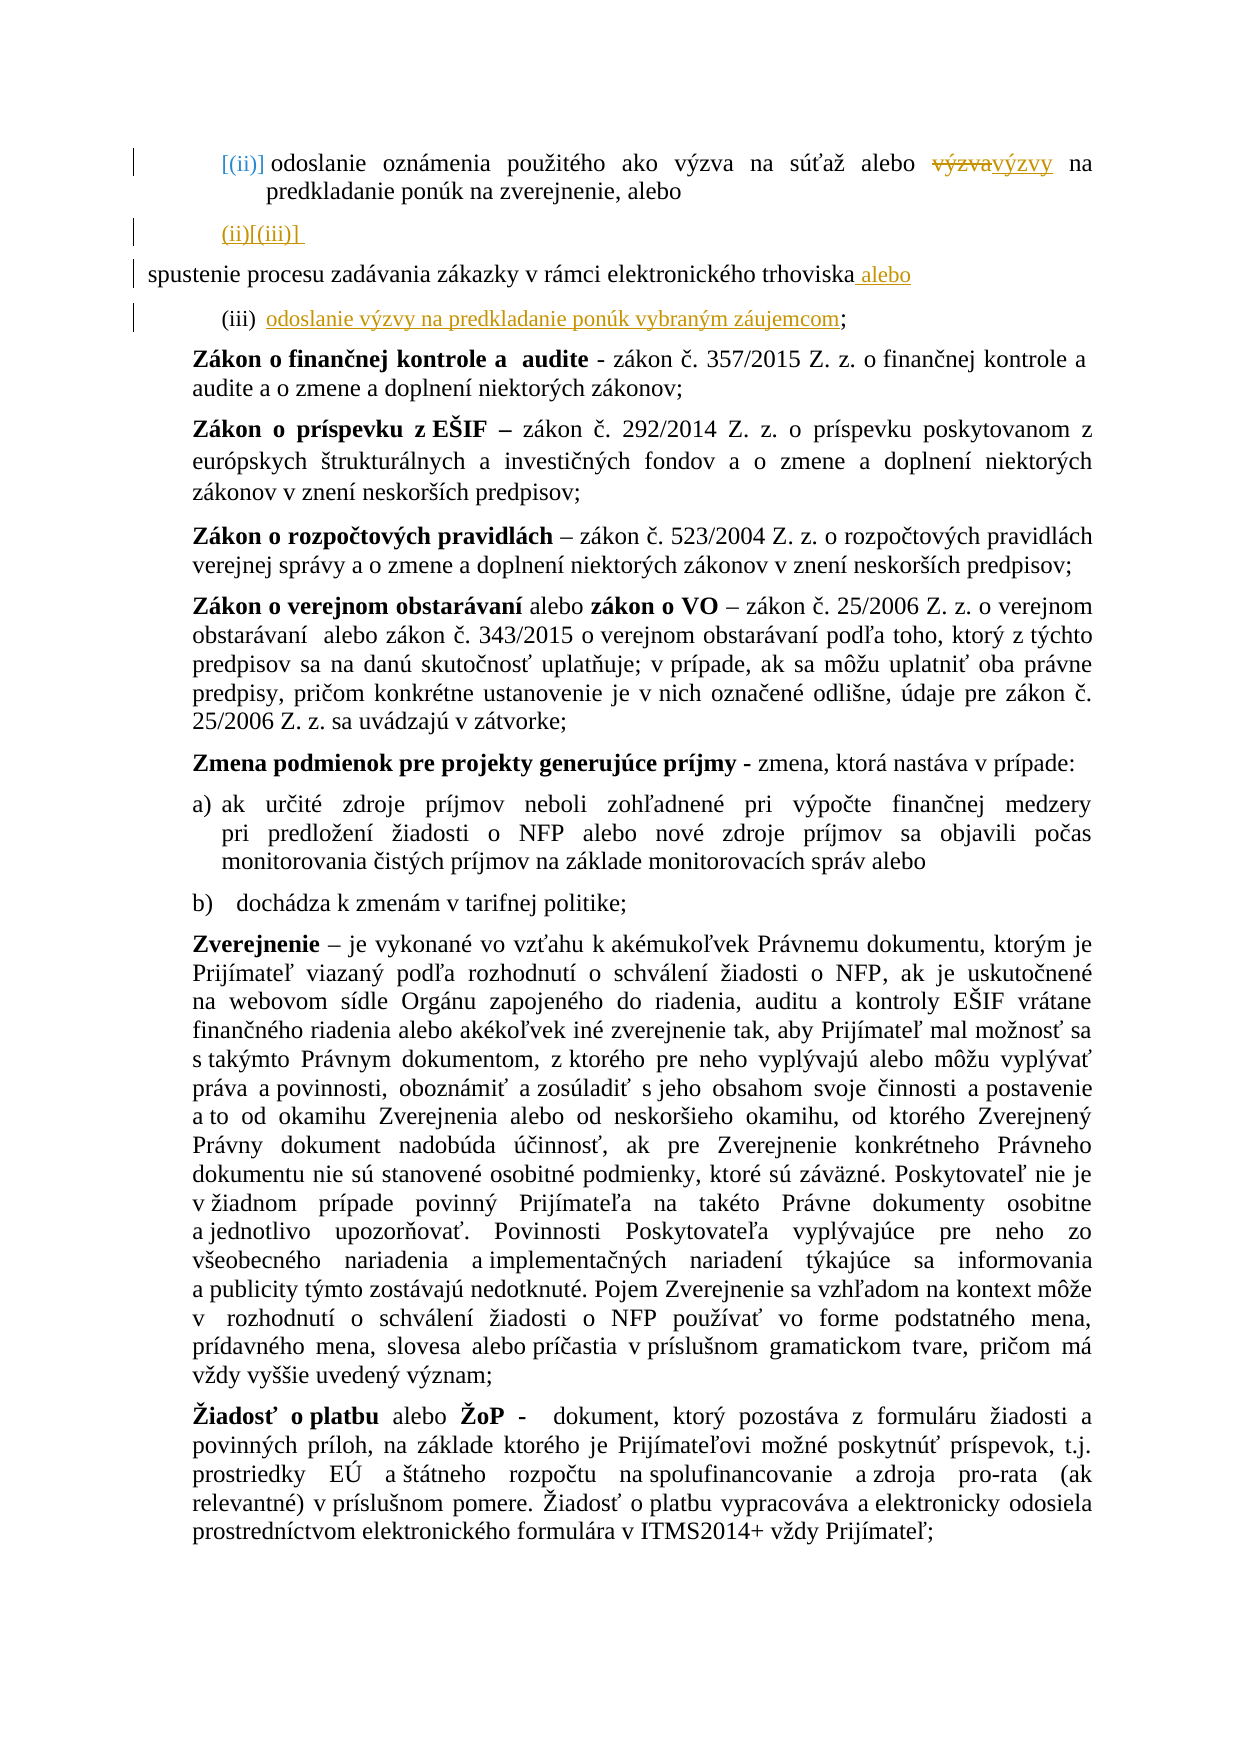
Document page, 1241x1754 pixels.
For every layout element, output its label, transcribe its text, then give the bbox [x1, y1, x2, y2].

list Zákon o rozpočtových pravidlách – zákon č. 523/2004 Z. z. o rozpočtových pravidlách verejnej správy a o zmene a doplnení niektorých zákonov v znení neskorších predpisov; [192, 521, 1093, 579]
list ak určité zdroje príjmov neboli zohľadnené pri výpočte finančnej medzery pri predložení žiadosti o NFP alebo nové zdroje príjmov sa objavili počas monitorovania čistých príjmov na základe monitorovacích správ alebo [192, 789, 1093, 875]
list dochádza k zmenám v tarifnej politike; [192, 888, 1093, 916]
list odoslanie oznámenia použitého ako výzva na súťaž alebo na predkladanie ponúk na zverejnenie, alebo [221, 148, 1093, 205]
list spustenie procesu zadávania zákazky v rámci elektronického trhoviska [148, 259, 1093, 288]
list ; [221, 303, 1093, 332]
list Zákon o príspevku z EŠIF – zákon č. 292/2014 Z. z. o príspevku poskytovanom z európskych štrukturálnych a investičných fondov a o zmene a doplnení niektorých zákonov v znení neskorších predpisov; [192, 414, 1093, 506]
text Žiadosť o platbu alebo ŽoP - dokument, ktorý pozostáva z formuláru žiadosti a povinných príloh, na základe ktorého je Prijímateľovi možné poskytnúť príspevok, t.j. prostriedky EÚ a štátneho rozpočtu na spolufinancovanie a zdroja pro-rata (ak relevantné) v príslušnom pomere. Žiadosť o platbu vypracováva a elektronicky odosiela prostredníctvom elektronického formulára v ITMS2014+ vždy Prijímateľ; [192, 1401, 1093, 1545]
text Zmena podmienok pre projekty generujúce príjmy - zmena, ktorá nastáva v prípade: [192, 748, 1093, 776]
list Zákon o finančnej kontrole a audite - zákon č. 357/2015 Z. z. o finančnej kontrole a audite a o zmene a doplnení niektorých zákonov; [192, 344, 1093, 402]
list Zákon o verejnom obstarávaní alebo zákon o VO – zákon č. 25/2006 Z. z. o verejnom obstarávaní alebo zákon č. 343/2015 o verejnom obstarávaní podľa toho, ktorý z týchto predpisov sa na danú skutočnosť uplatňuje; v prípade, ak sa môžu uplatniť oba právne predpisy, pričom konkrétne ustanovenie je v nich označené odlišne, údaje pre zákon č. 25/2006 Z. z. sa uvádzajú v zátvorke; [192, 591, 1093, 735]
text Zverejnenie – je vykonané vo vzťahu k akémukoľvek Právnemu dokumentu, ktorým je Prijímateľ viazaný podľa rozhodnutí o schválení žiadosti o NFP, ak je uskutočnené na webovom sídle Orgánu zapojeného do riadenia, auditu a kontroly EŠIF vrátane finančného riadenia alebo akékoľvek iné zverejnenie tak, aby Prijímateľ mal možnosť sa s takýmto Právnym dokumentom, z ktorého pre neho vyplývajú alebo môžu vyplývať práva a povinnosti, oboznámiť a zosúladiť s jeho obsahom svoje činnosti a postavenie a to od okamihu Zverejnenia alebo od neskoršieho okamihu, od ktorého Zverejnený Právny dokument nadobúda účinnosť, ak pre Zverejnenie konkrétneho Právneho dokumentu nie sú stanovené osobitné podmienky, ktoré sú záväzné. Poskytovateľ nie je v žiadnom prípade povinný Prijímateľa na takéto Právne dokumenty osobitne a jednotlivo upozorňovať. Povinnosti Poskytovateľa vyplývajúce pre neho zo všeobecného nariadenia a implementačných nariadení týkajúce sa informovania a publicity týmto zostávajú nedotknuté. Pojem Zverejnenie sa vzhľadom na kontext môže v rozhodnutí o schválení žiadosti o NFP používať vo forme podstatného mena, prídavného mena, slovesa alebo príčastia v príslušnom gramatickom tvare, pričom má vždy vyššie uvedený význam; [192, 929, 1093, 1389]
